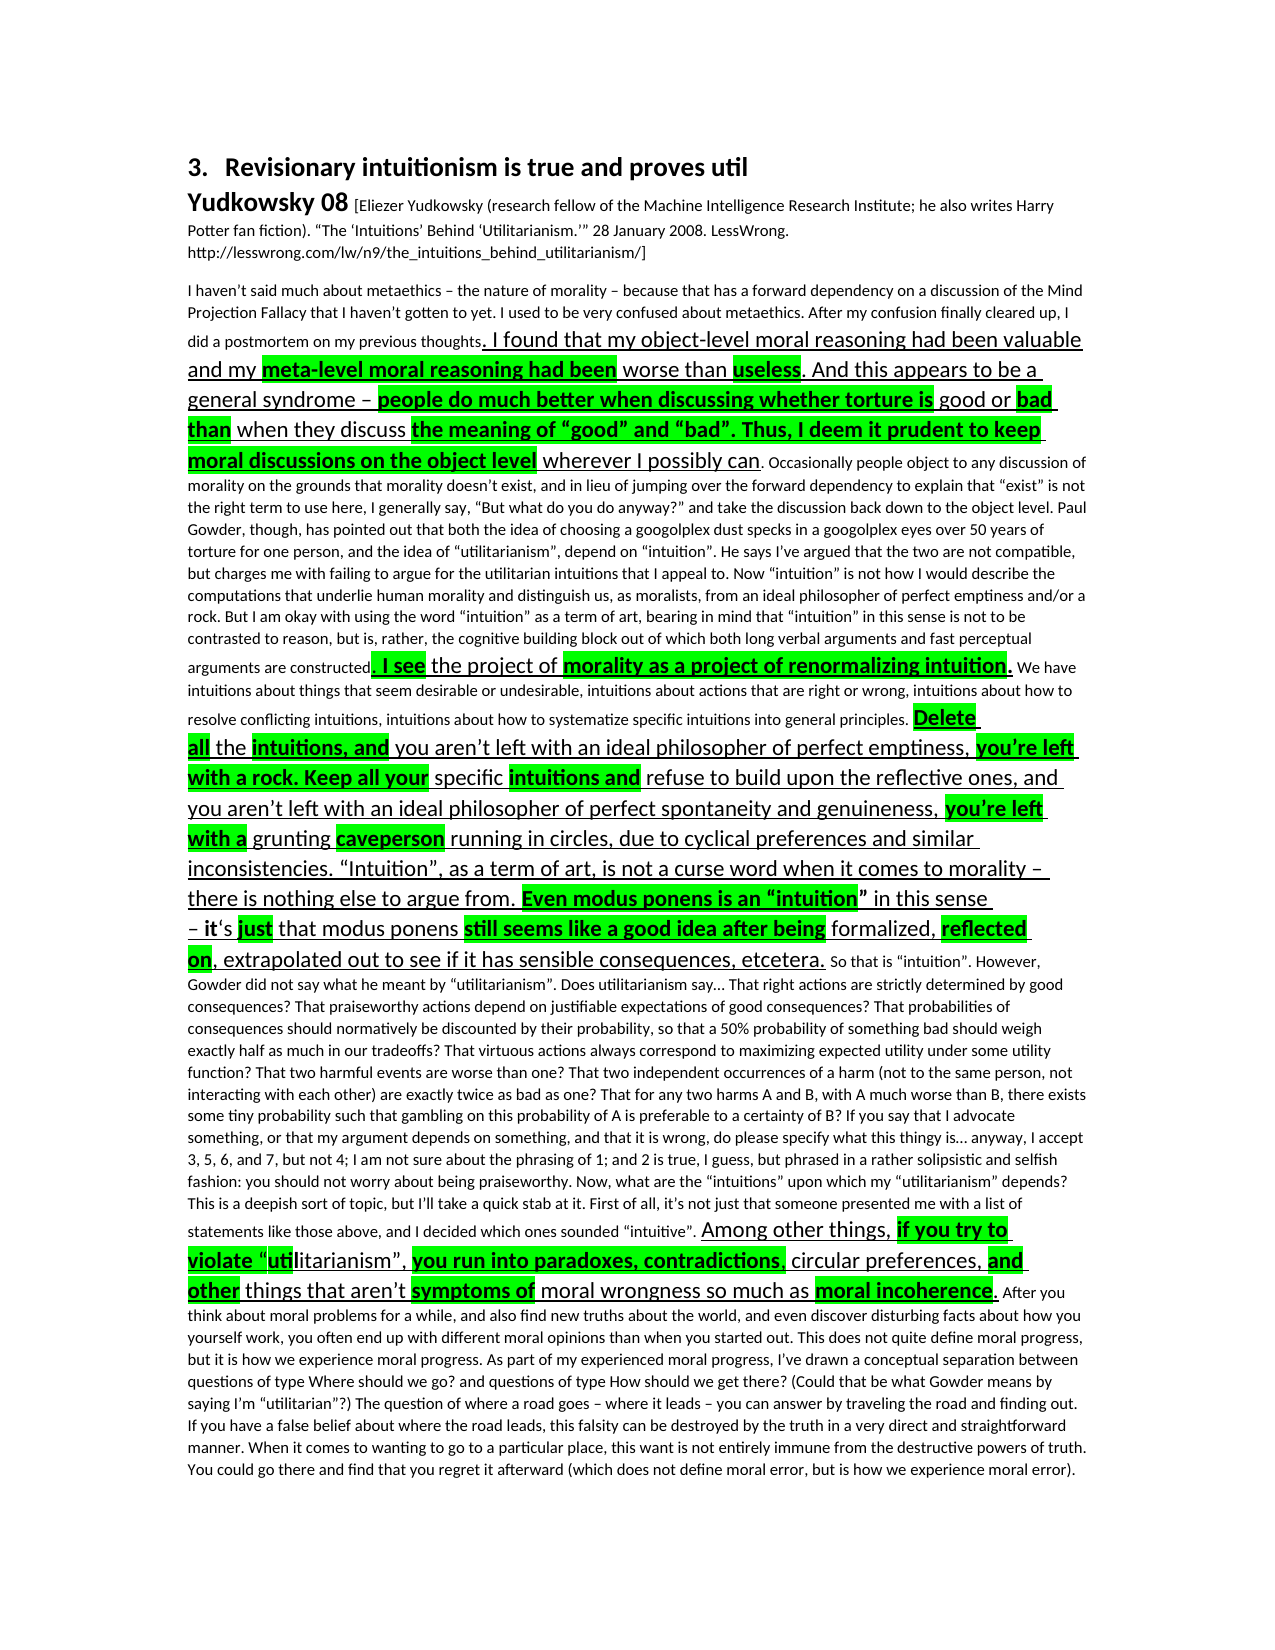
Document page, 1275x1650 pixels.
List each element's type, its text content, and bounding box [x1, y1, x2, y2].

text Yudkowsky 08 [Eliezer Yudkowsky (research fellow of the Machine Intelligence Research Institute; he also writes Harry Potter fan fiction). “The ‘Intuitions’ Behind ‘Utilitarianism.’” 28 January 2008. LessWrong. http://lesswrong.com/lw/n9/the_intuitions_behind_utilitarianism/] [187, 186, 1087, 262]
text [187, 281, 1087, 1479]
subtitle Revisionary intuitionism is true and proves util [187, 150, 1087, 183]
